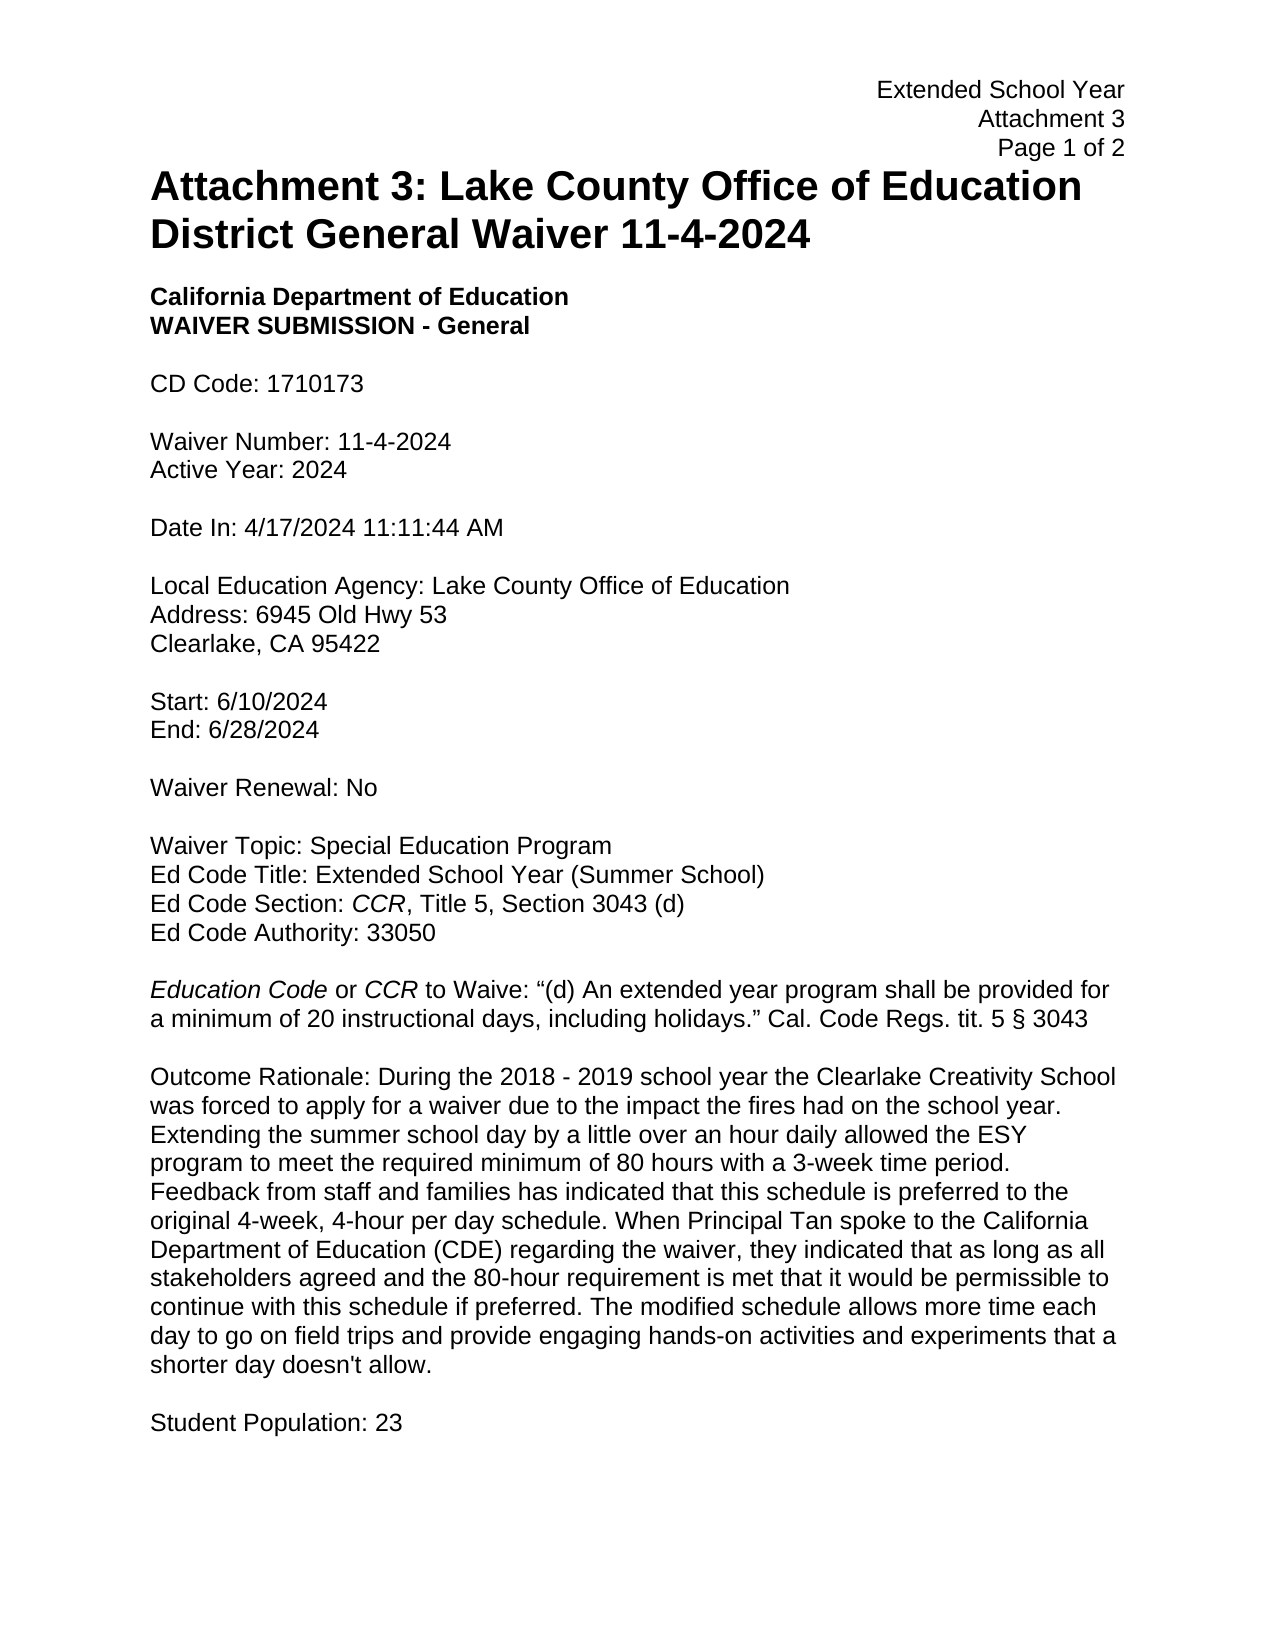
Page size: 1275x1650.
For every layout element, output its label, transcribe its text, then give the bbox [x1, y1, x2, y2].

text California Department of Education [150, 282, 1125, 311]
text Start: 6/10/2024 [150, 687, 1125, 715]
text Ed Code Section: CCR, Title 5, Section 3043 (d) [150, 889, 1125, 917]
text Student Population: 23 [150, 1407, 1125, 1436]
text Local Education Agency: Lake County Office of Education [150, 571, 1125, 600]
text Outcome Rationale: During the 2018 - 2019 school year the Clearlake Creativity School was forced to apply for a waiver due to the impact the fires had on the school year. Extending the summer school day by a little over an hour daily allowed the ESY program to meet the required minimum of 80 hours with a 3-week time period. Feedback from staff and families has indicated that this schedule is preferred to the original 4-week, 4-hour per day schedule. When Principal Tan spoke to the California Department of Education (CDE) regarding the waiver, they indicated that as long as all stakeholders agreed and the 80-hour requirement is met that it would be permissible to continue with this schedule if preferred. The modified schedule allows more time each day to go on field trips and provide engaging hands-on activities and experiments that a shorter day doesn't allow. [150, 1062, 1125, 1378]
text Waiver Number: 11-4-2024 [150, 427, 1125, 455]
text CD Code: 1710173 [150, 369, 1125, 397]
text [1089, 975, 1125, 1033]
text Active Year: 2024 [150, 455, 1125, 484]
text Waiver Renewal: No [150, 773, 1125, 802]
text Address: 6945 Old Hwy 53 [150, 600, 1125, 629]
text Ed Code Title: Extended School Year (Summer School) [150, 860, 1125, 889]
text WAIVER SUBMISSION - General [150, 311, 1125, 339]
text Waiver Topic: Special Education Program [150, 831, 1125, 860]
text Ed Code Authority: 33050 [150, 917, 1125, 946]
text End: 6/28/2024 [150, 715, 1125, 744]
text Date In: 4/17/2024 11:11:44 AM [150, 513, 1125, 542]
subtitle Attachment 3: Lake County Office of Education District General Waiver 11-4-2024 [150, 161, 1125, 257]
text Clearlake, CA 95422 [150, 629, 1125, 657]
